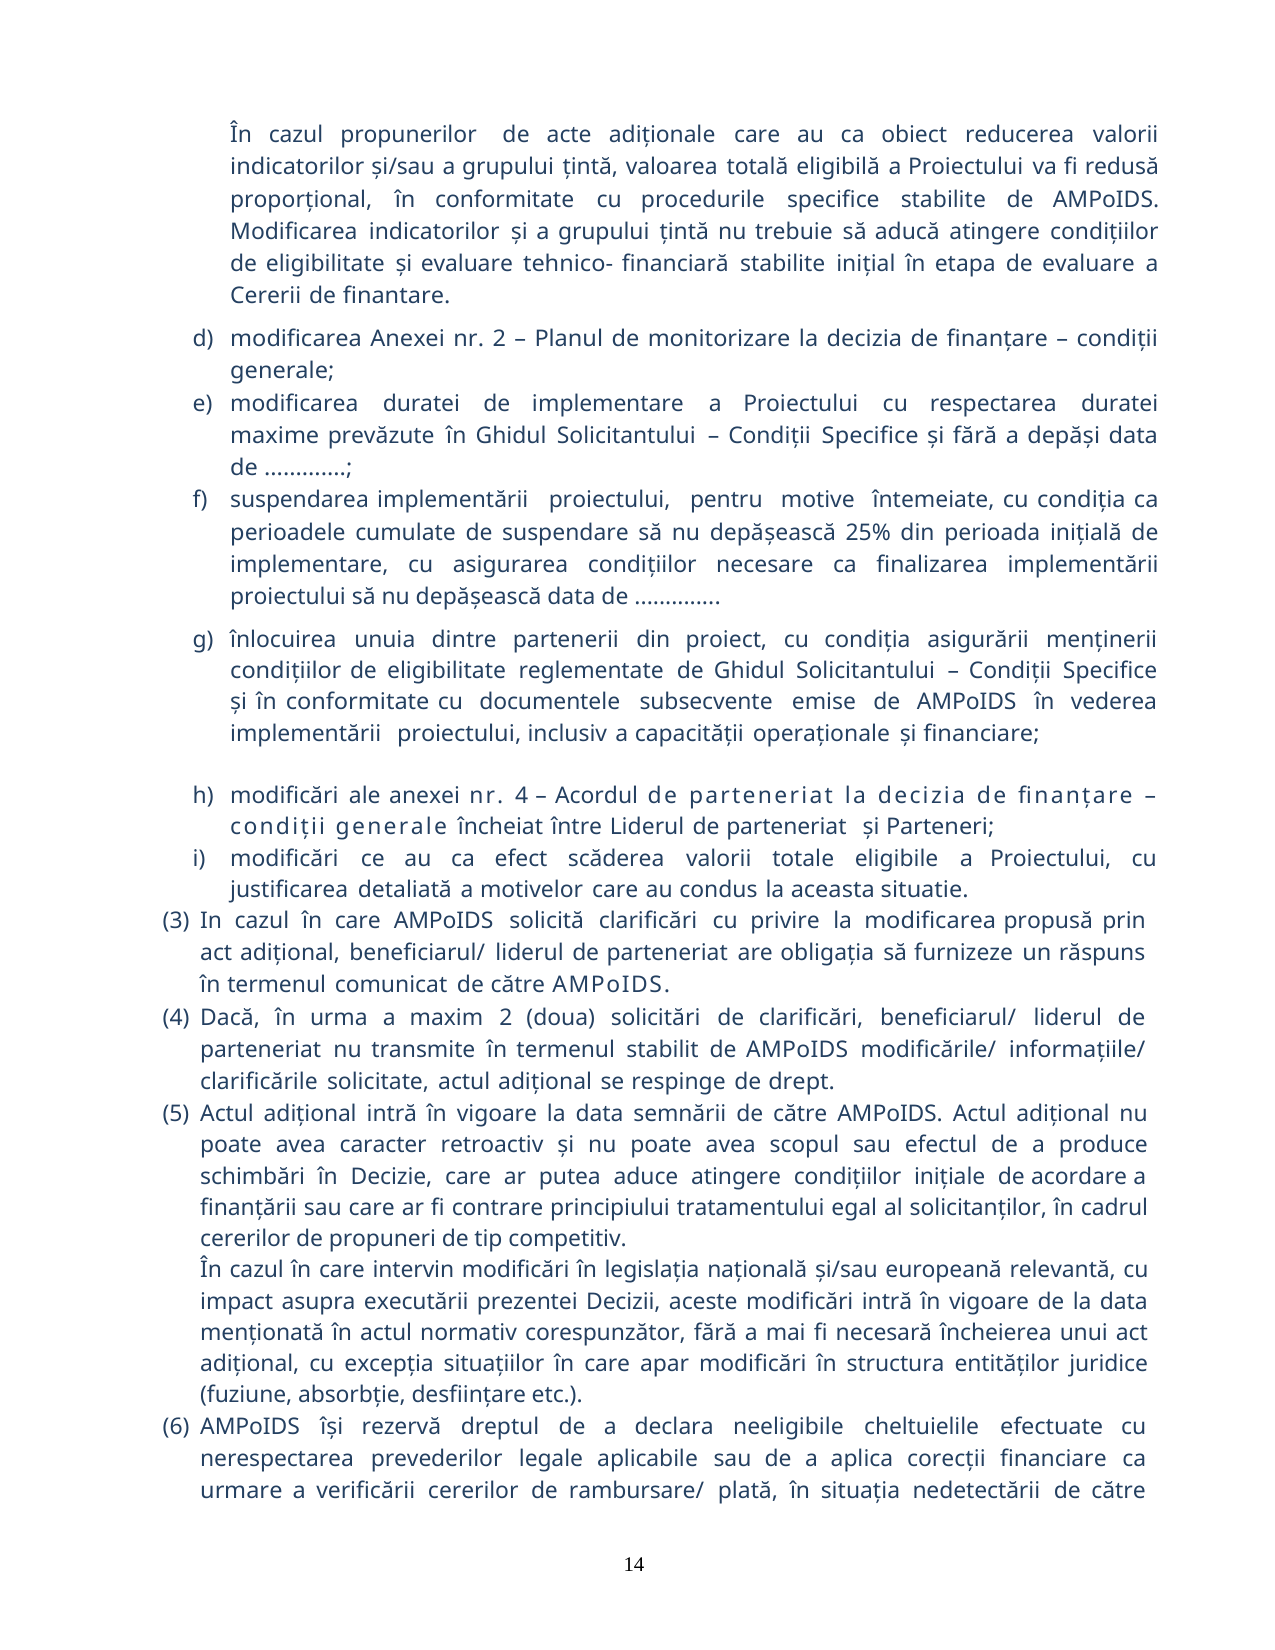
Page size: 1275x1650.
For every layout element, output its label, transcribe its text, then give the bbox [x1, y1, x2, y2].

list În cazul în care intervin modificări în legislaţia naţională şi/sau europeană relevantă, cu impact asupra executării prezentei Decizii, aceste modificări intră în vigoare de la data menţionată în actul normativ corespunzător, fără a mai fi necesară încheierea unui act adițional, cu excepția situațiilor în care apar modificări în structura entităților juridice (fuziune, absorbție, desființare etc.). [200, 1253, 1148, 1409]
list suspendarea implementării proiectului, pentru motive întemeiate, cu condiția ca perioadele cumulate de suspendare să nu depăşească 25% din perioada inițială de implementare, cu asigurarea condiţiilor necesare ca finalizarea implementării proiectului să nu depăşească data de .............. [192, 483, 1159, 611]
list modificări ce au ca efect scăderea valorii totale eligibile a Proiectului, cu justificarea detaliată a motivelor care au condus la aceasta situatie. [192, 841, 1157, 904]
list In cazul în care AMPoIDS solicită clarificări cu privire la modificarea propusă prin act adițional, beneficiarul/ liderul de parteneriat are obligaţia să furnizeze un răspuns în termenul comunicat de către AMPoIDS. [162, 904, 1146, 999]
list modificări ale anexei nr. 4 – Acordul de parteneriat la decizia de finanțare – condiții generale încheiat între Liderul de parteneriat și Parteneri; [192, 779, 1157, 841]
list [162, 1409, 1146, 1505]
list Dacă, în urma a maxim 2 (doua) solicitări de clarificări, beneficiarul/ liderul de parteneriat nu transmite în termenul stabilit de AMPoIDS modificările/ informaţiile/ clarificările solicitate, actul adiţional se respinge de drept. [162, 1001, 1146, 1096]
list modificarea duratei de implementare a Proiectului cu respectarea duratei maxime prevăzute în Ghidul Solicitantului – Condiții Specifice și fără a depăși data de .............; [192, 387, 1159, 482]
text În cazul propunerilor de acte adiționale care au ca obiect reducerea valorii indicatorilor și/sau a grupului țintă, valoarea totală eligibilă a Proiectului va fi redusă proporțional, în conformitate cu procedurile specifice stabilite de AMPoIDS. Modificarea indicatorilor și a grupului țintă nu trebuie să aducă atingere condițiilor de eligibilitate și evaluare tehnico- financiară stabilite inițial în etapa de evaluare a Cererii de finantare. [230, 118, 1159, 310]
list Actul adițional intră în vigoare la data semnării de către AMPoIDS. Actul adițional nu poate avea caracter retroactiv și nu poate avea scopul sau efectul de a produce schimbări în Decizie, care ar putea aduce atingere condițiilor inițiale de acordare a finanțării sau care ar fi contrare principiului tratamentului egal al solicitanților, în cadrul cererilor de propuneri de tip competitiv. [162, 1097, 1148, 1253]
list înlocuirea unuia dintre partenerii din proiect, cu condiția asigurării menținerii condițiilor de eligibilitate reglementate de Ghidul Solicitantului – Condiții Specifice şi în conformitate cu documentele subsecvente emise de AMPoIDS în vederea implementării proiectului, inclusiv a capacității operaţionale şi financiare; [192, 623, 1157, 748]
list modificarea Anexei nr. 2 – Planul de monitorizare la decizia de finanțare – condiții generale; [192, 322, 1159, 386]
